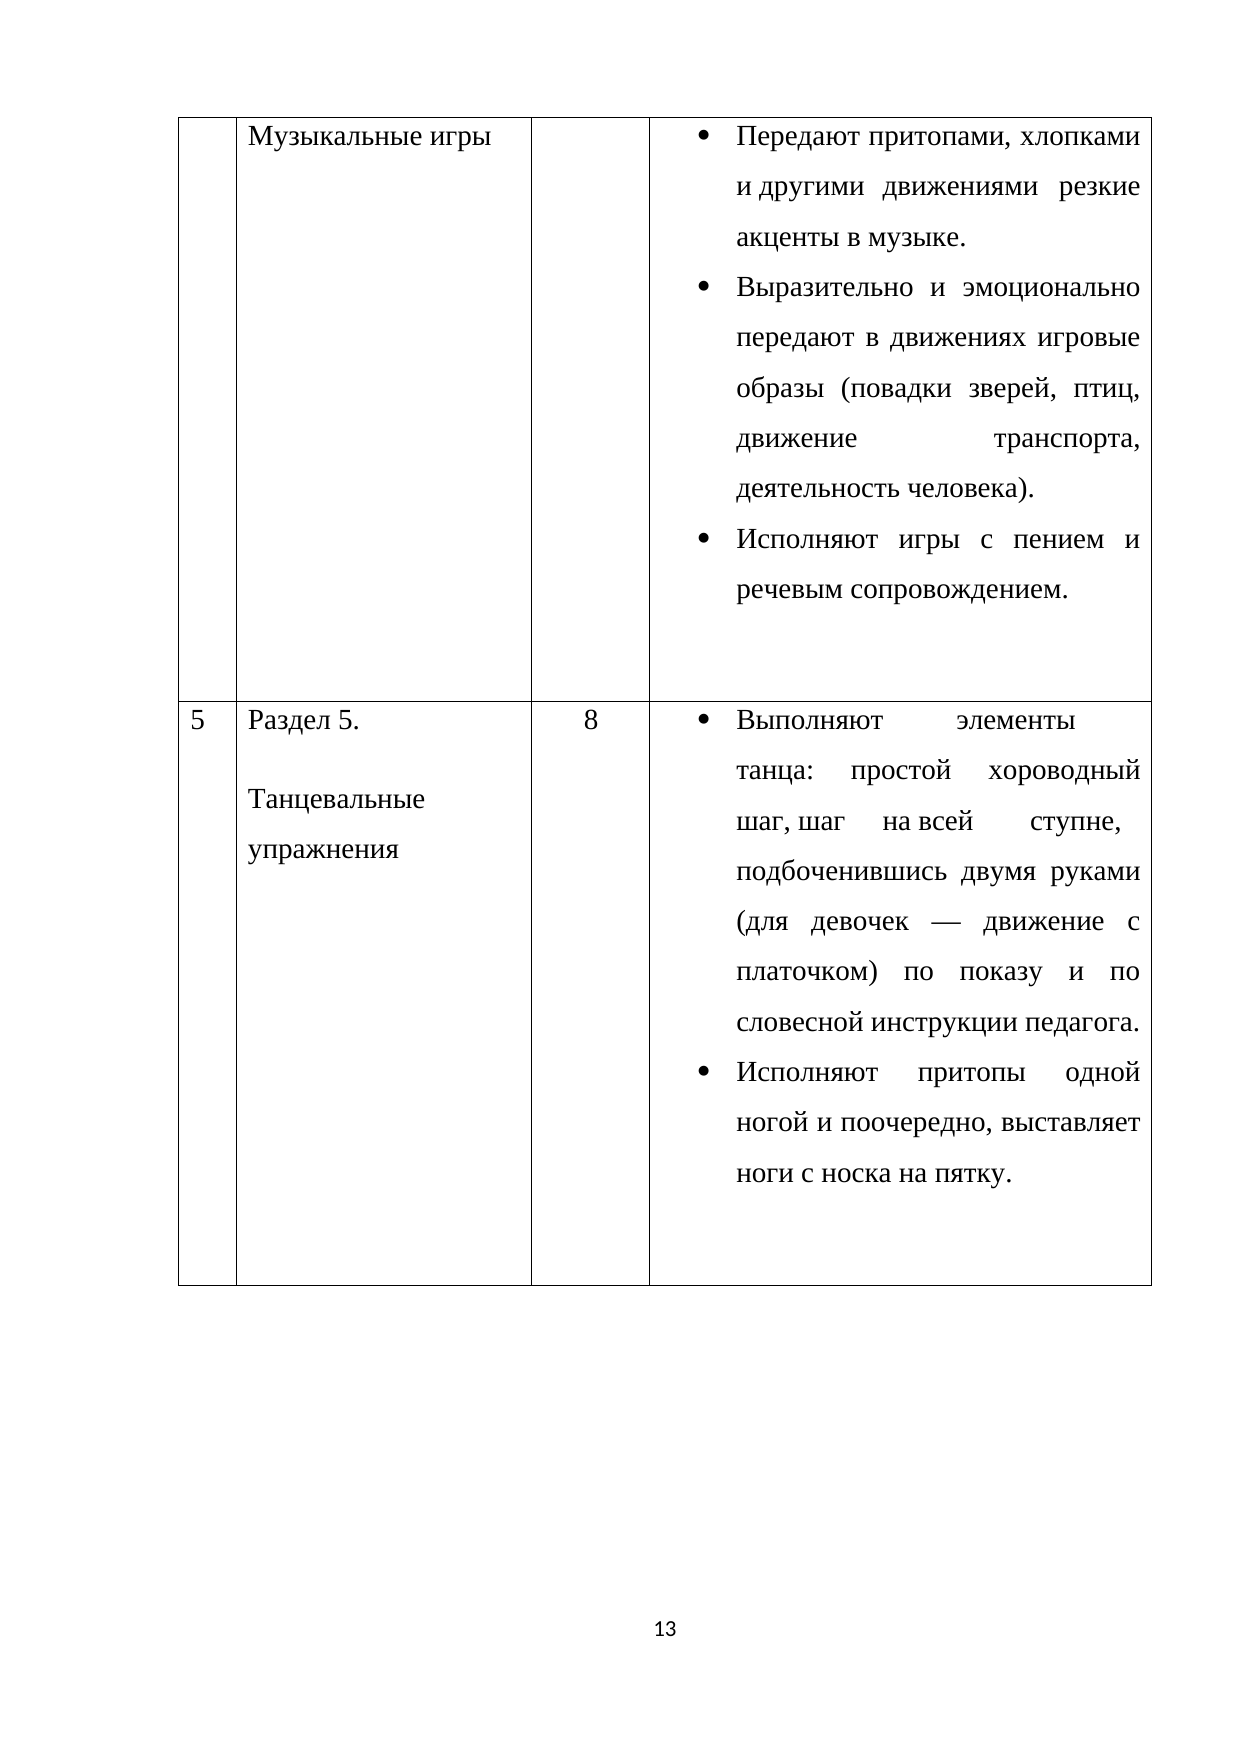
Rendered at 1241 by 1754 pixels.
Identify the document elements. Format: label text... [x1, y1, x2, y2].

table_cell 5 [179, 702, 236, 1284]
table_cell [237, 118, 531, 701]
table_cell 8 [532, 702, 649, 1284]
table_cell Раздел 5. Танцевальные упражнения [237, 702, 531, 1284]
table_cell 7 [532, 118, 649, 701]
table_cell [650, 118, 1151, 701]
table_cell Выполняют элементы танца: простой хороводный шаг, шаг на всей ступне, подбоченившись двумя руками (для девочек — движение с платочком) по показу и по словесной инструкции педагога. Исполняют притопы одной ногой и поочередно, выставляет ноги с носка на пятку. [650, 702, 1151, 1284]
table_cell 4 [179, 118, 236, 701]
